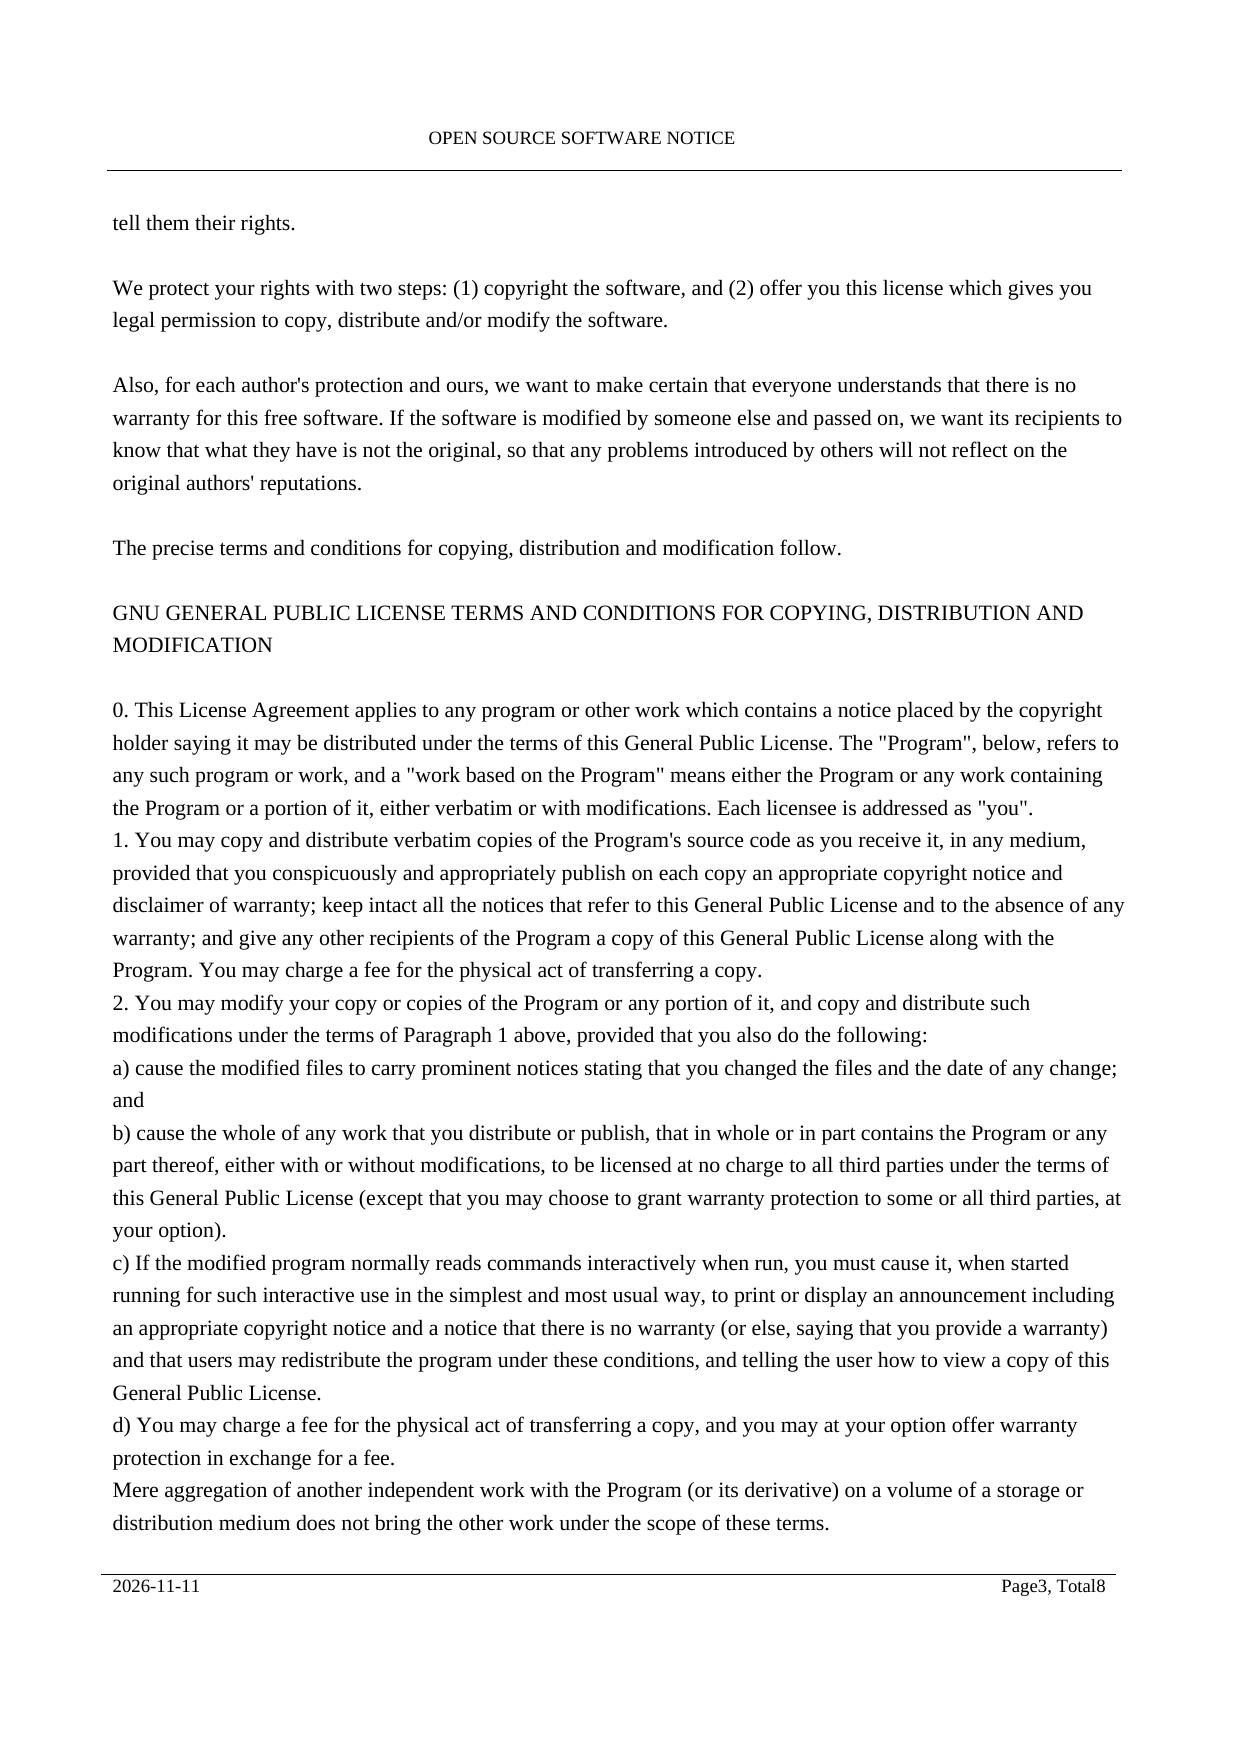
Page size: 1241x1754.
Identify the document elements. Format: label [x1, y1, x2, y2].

text [112, 206, 1128, 1539]
